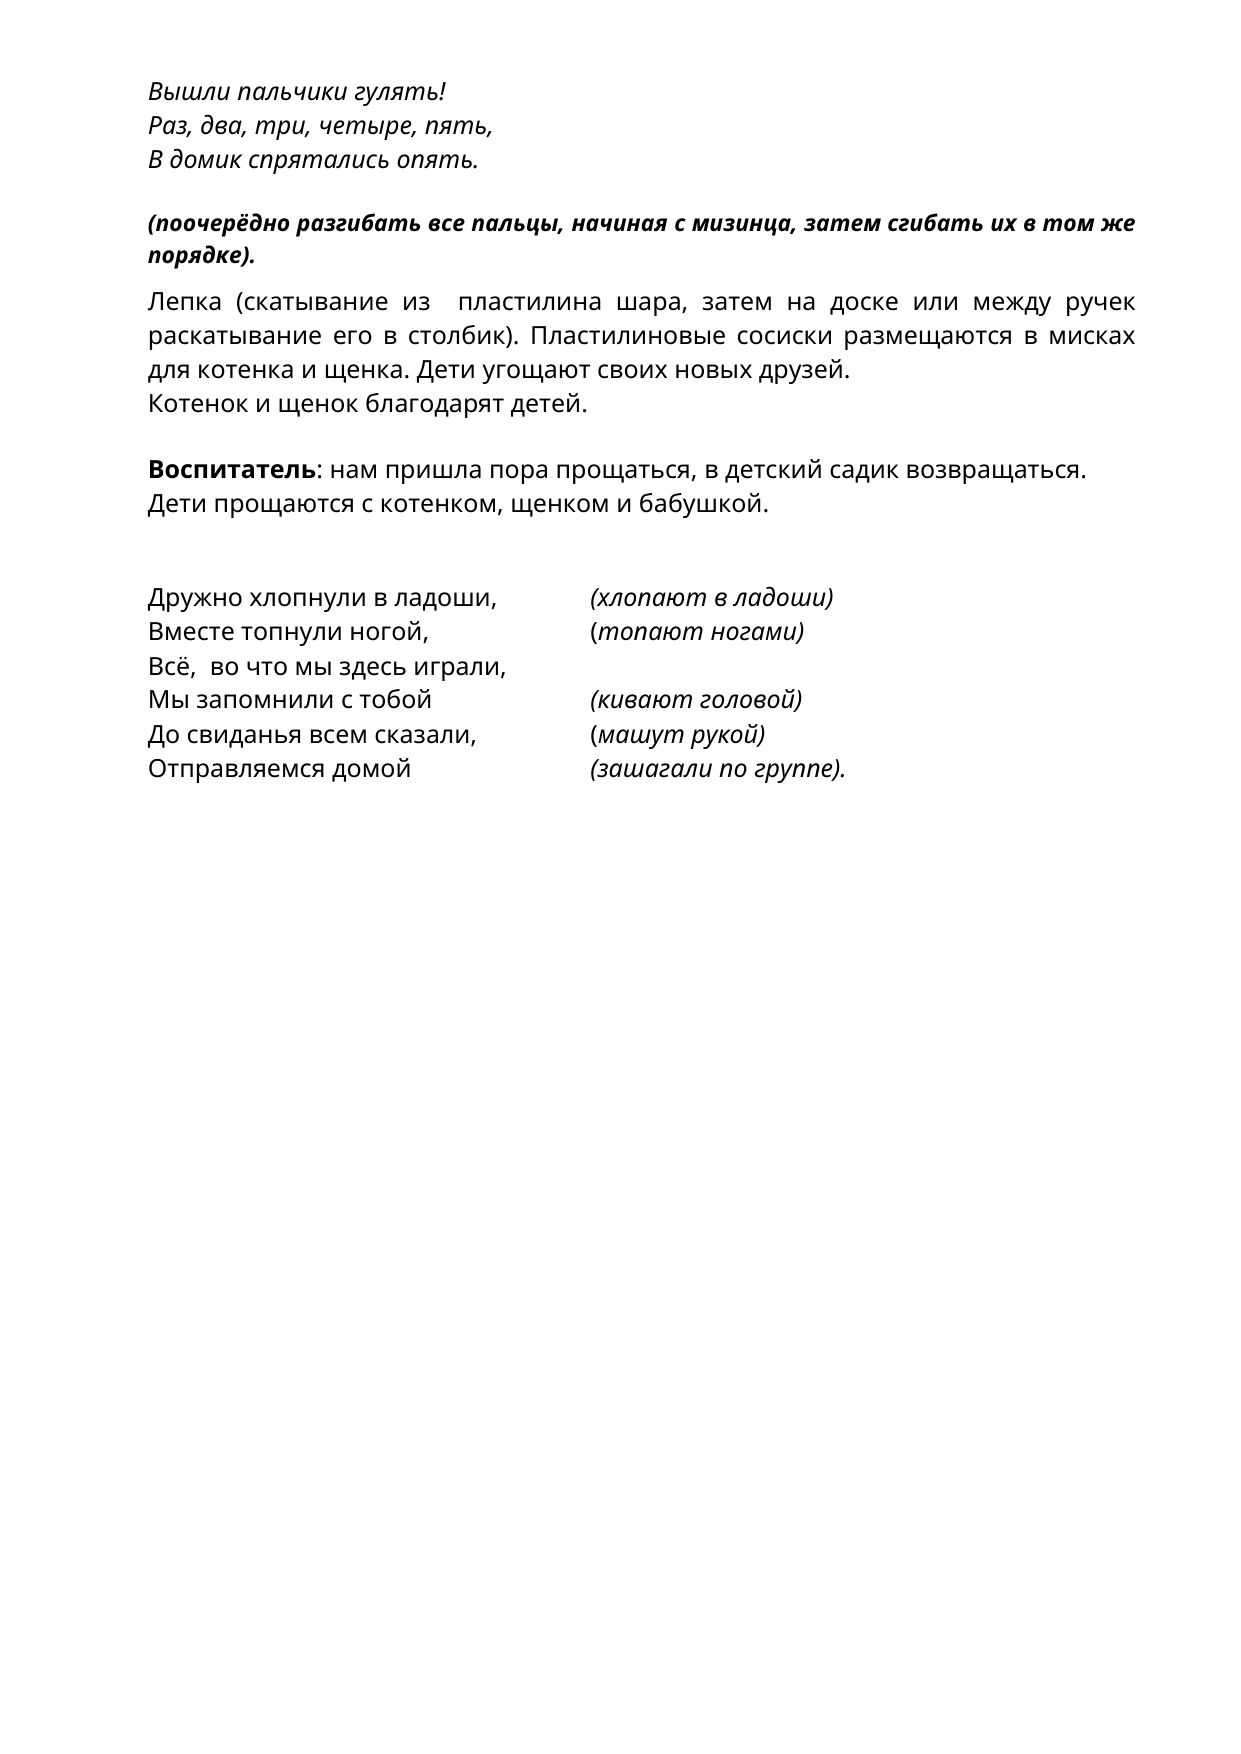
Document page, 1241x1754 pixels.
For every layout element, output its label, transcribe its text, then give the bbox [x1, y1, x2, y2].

text Дети прощаются с котенком, щенком и бабушкой. [148, 486, 1137, 519]
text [148, 74, 1137, 207]
text Лепка (скатывание из пластилина шара, затем на доске или между ручек раскатывание его в столбик). Пластилиновые сосиски размещаются в мисках для котенка и щенка. Дети угощают своих новых друзей. [148, 284, 1137, 386]
text (поочерёдно разгибать все пальцы, начиная с мизинца, затем сгибать их в том же порядке). [148, 207, 1137, 270]
text Дружно хлопнули в ладоши, (хлопают в ладоши) Вместе топнули ногой, (топают ногами) Всё, во что мы здесь играли, Мы запомнили с тобой (кивают головой) До свиданья всем сказали, (машут рукой) Отправляемся домой (зашагали по группе). [148, 580, 1137, 784]
text Котенок и щенок благодарят детей. [148, 386, 1137, 420]
text Воспитатель: нам пришла пора прощаться, в детский садик возвращаться. [148, 451, 1137, 486]
